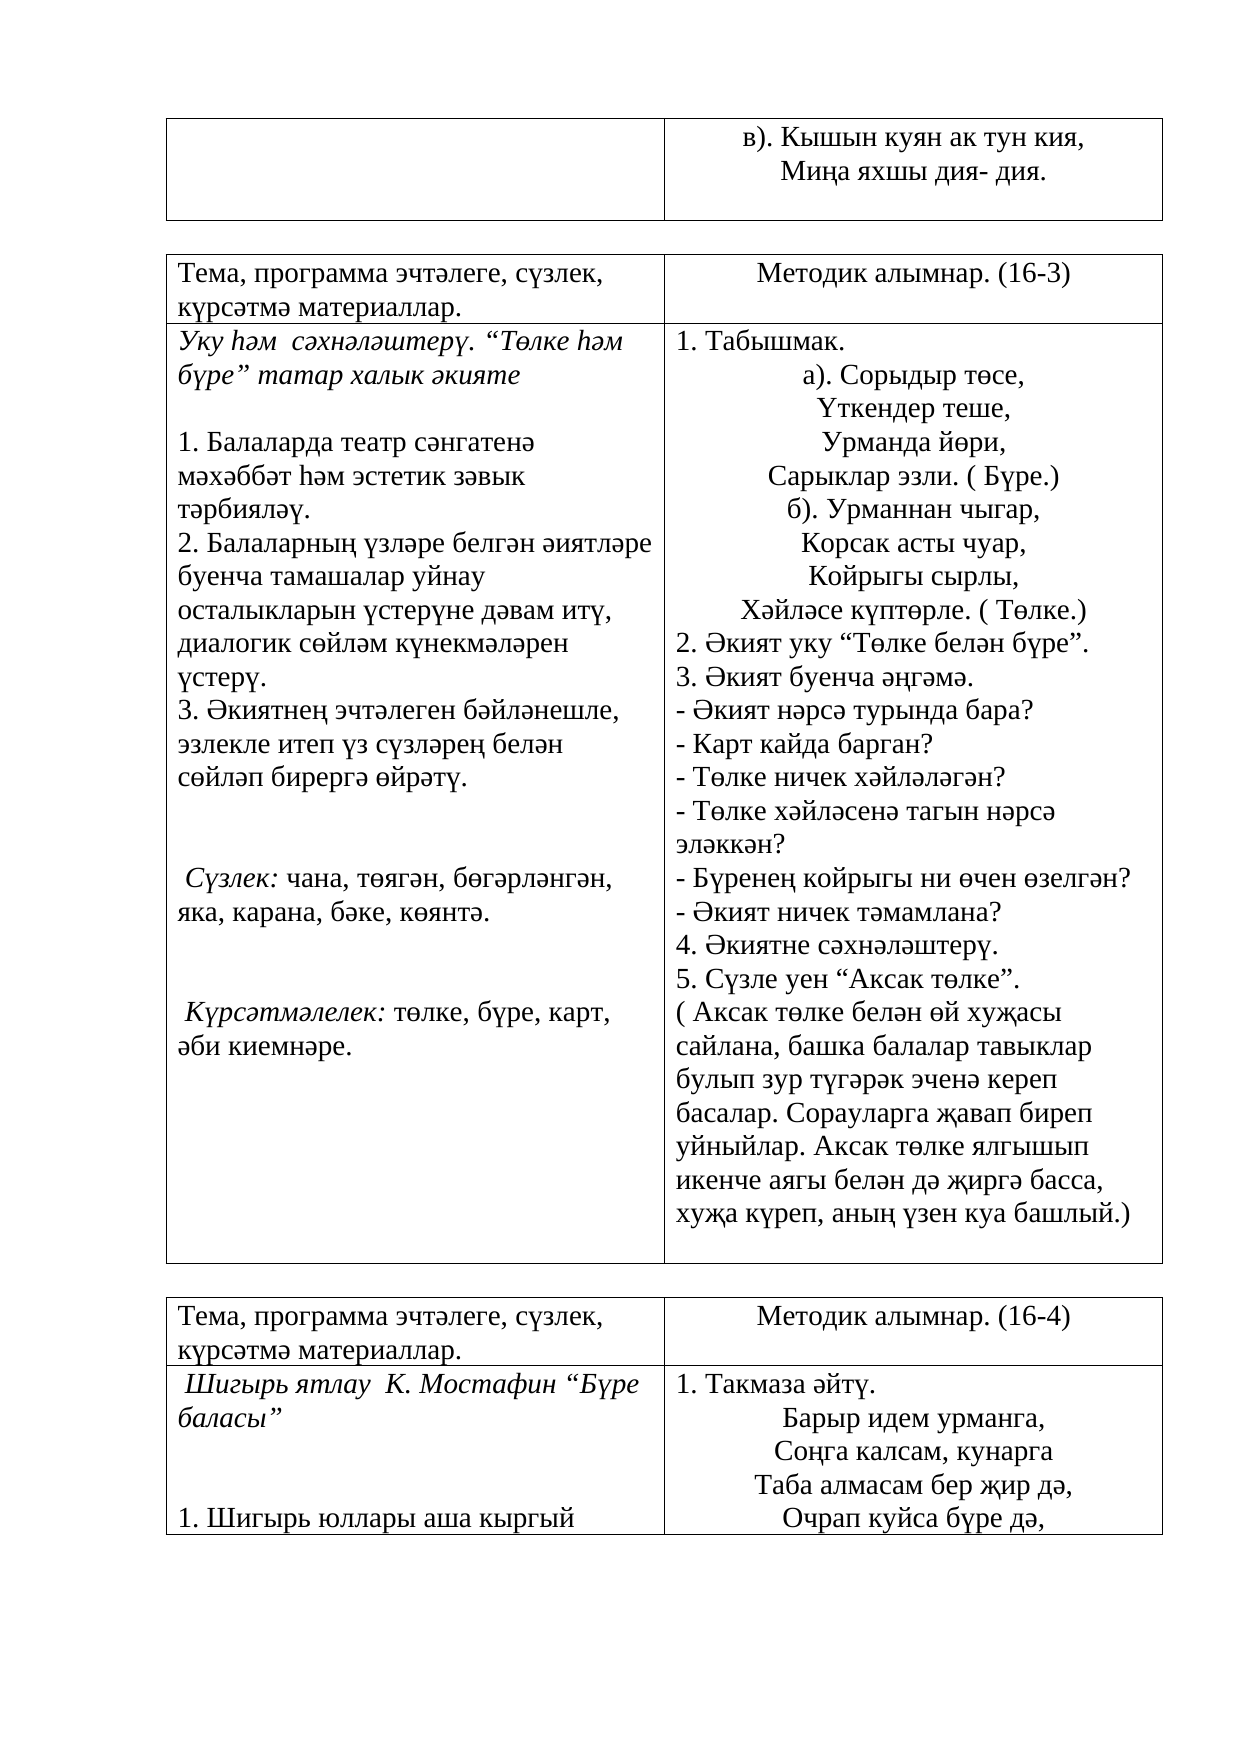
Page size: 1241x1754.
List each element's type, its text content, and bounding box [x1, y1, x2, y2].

table_header Методик алымнар. (16-4) [665, 1298, 1162, 1365]
table_cell Уку һәм сәхнәләштерү. “Төлке һәм бүре” татар халык әкияте 1. Балаларда театр сәнгатенә мәхәббәт һәм эстетик зәвык тәрбияләү. 2. Балаларның үзләре белгән әиятләре буенча тамашалар уйнау осталыкларын үстерүне дәвам итү, диалогик сөйләм күнекмәләрен үстерү. 3. Әкиятнең эчтәлеген бәйләнешле, эзлекле итеп үз сүзләрең белән сөйләп бирергә өйрәтү. Сүзлек: чана, төягән, бөгәрләнгән, яка, карана, бәке, көянтә. Күрсәтмәлелек: төлке, бүре, карт, әби киемнәре. [167, 324, 664, 1263]
table_header Методик алымнар. (16-3) [665, 255, 1162, 322]
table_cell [665, 119, 1162, 220]
table_header Тема, программа эчтәлеге, сүзлек, күрсәтмә материаллар. [167, 1298, 664, 1365]
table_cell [167, 1366, 664, 1534]
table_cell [665, 1366, 1162, 1534]
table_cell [167, 119, 664, 220]
table_header Тема, программа эчтәлеге, сүзлек, күрсәтмә материаллар. [167, 255, 664, 322]
table_cell 1. Табышмак. а). Сорыдыр төсе, Үткендер теше, Урманда йөри, Сарыклар эзли. ( Бүре.) б). Урманнан чыгар, Корсак асты чуар, Койрыгы сырлы, Хәйләсе күптөрле. ( Төлке.) 2. Әкият уку “Төлке белән бүре”. 3. Әкият буенча әңгәмә. - Әкият нәрсә турында бара? - Карт кайда барган? - Төлке ничек хәйләләгән? - Төлке хәйләсенә тагын нәрсә эләккән? - Бүренең койрыгы ни өчен өзелгән? - Әкият ничек тәмамлана? 4. Әкиятне сәхнәләштерү. 5. Сүзле уен “Аксак төлке”. ( Аксак төлке белән өй хуҗасы сайлана, башка балалар тавыклар булып зур түгәрәк эченә кереп басалар. Сорауларга җавап биреп уйныйлар. Аксак төлке ялгышып икенче аягы белән дә җиргә басса, хуҗа күреп, аның үзен куа башлый.) [665, 324, 1162, 1263]
